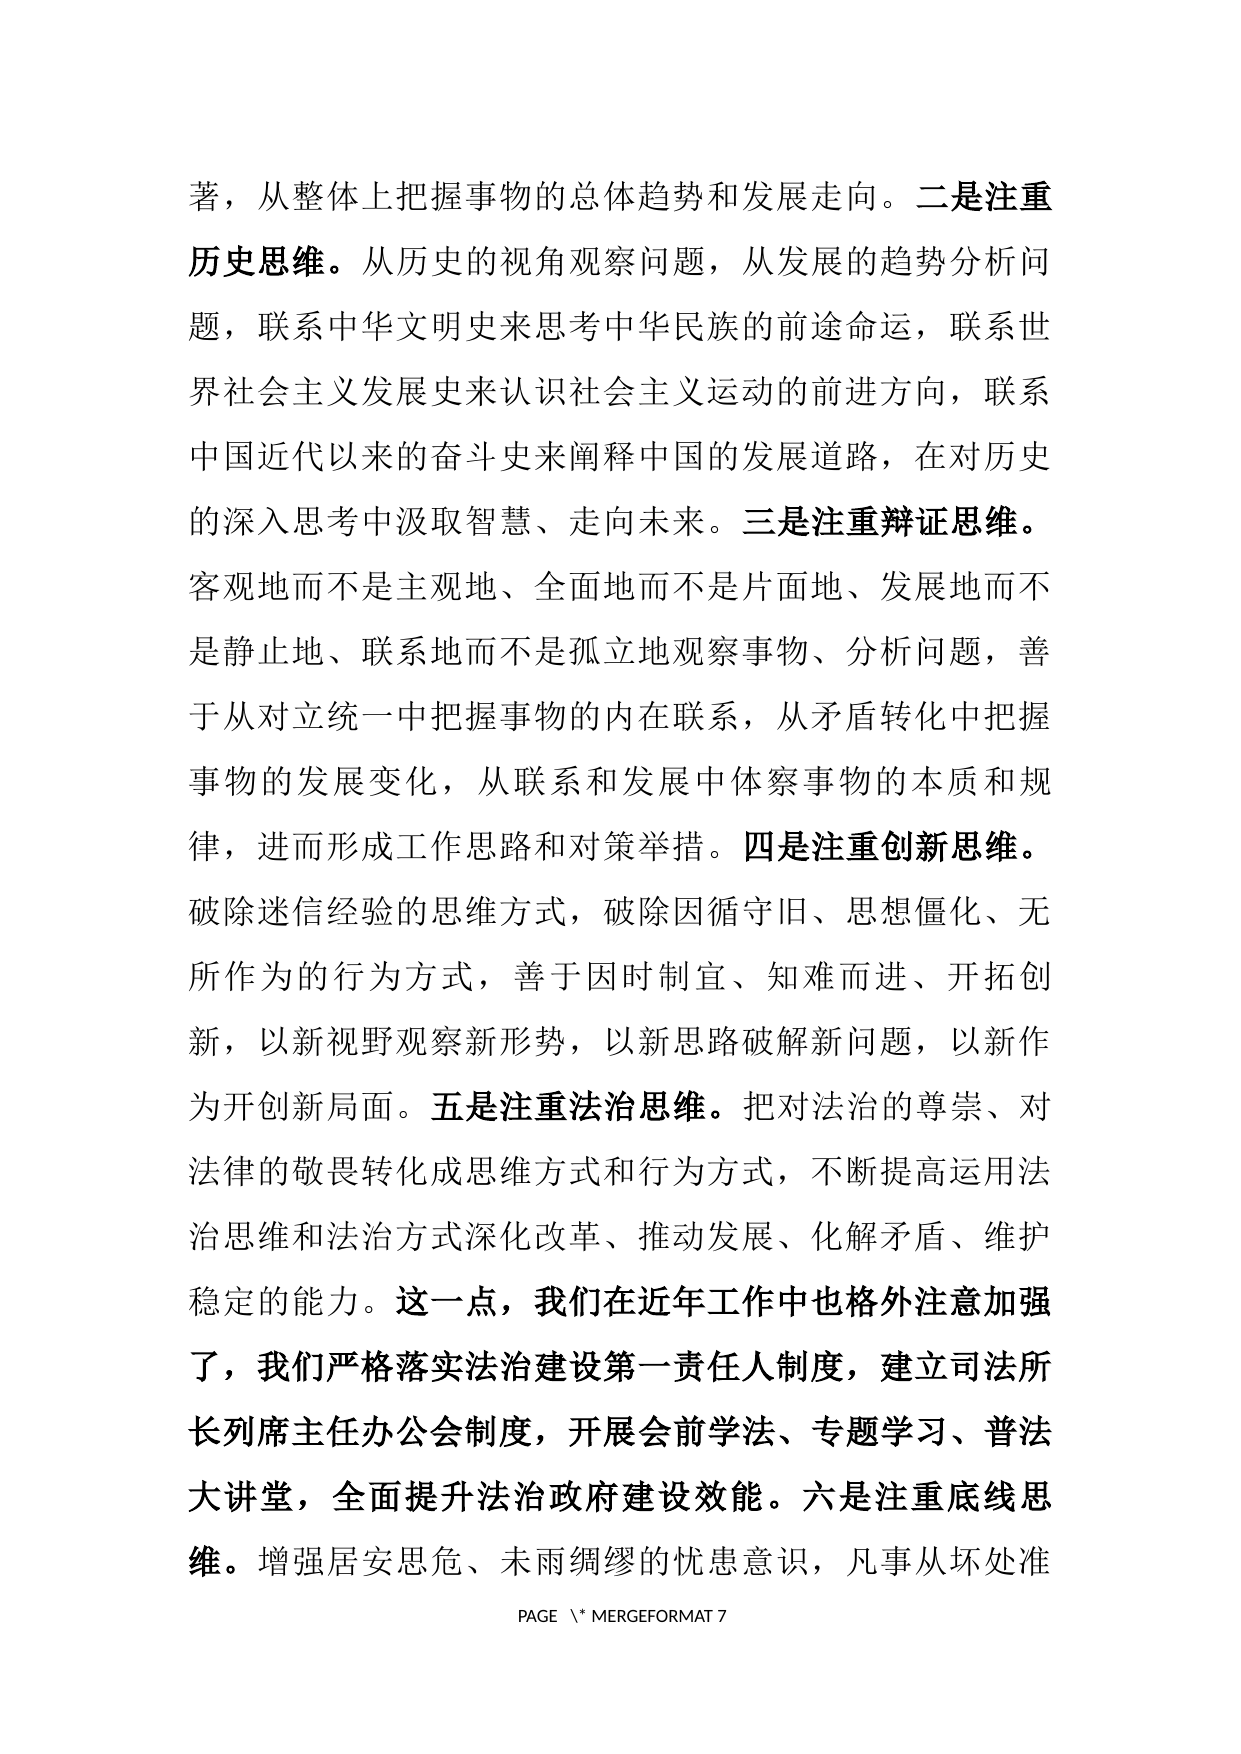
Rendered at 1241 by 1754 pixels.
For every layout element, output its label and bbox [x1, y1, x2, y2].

text [187, 161, 1053, 1591]
